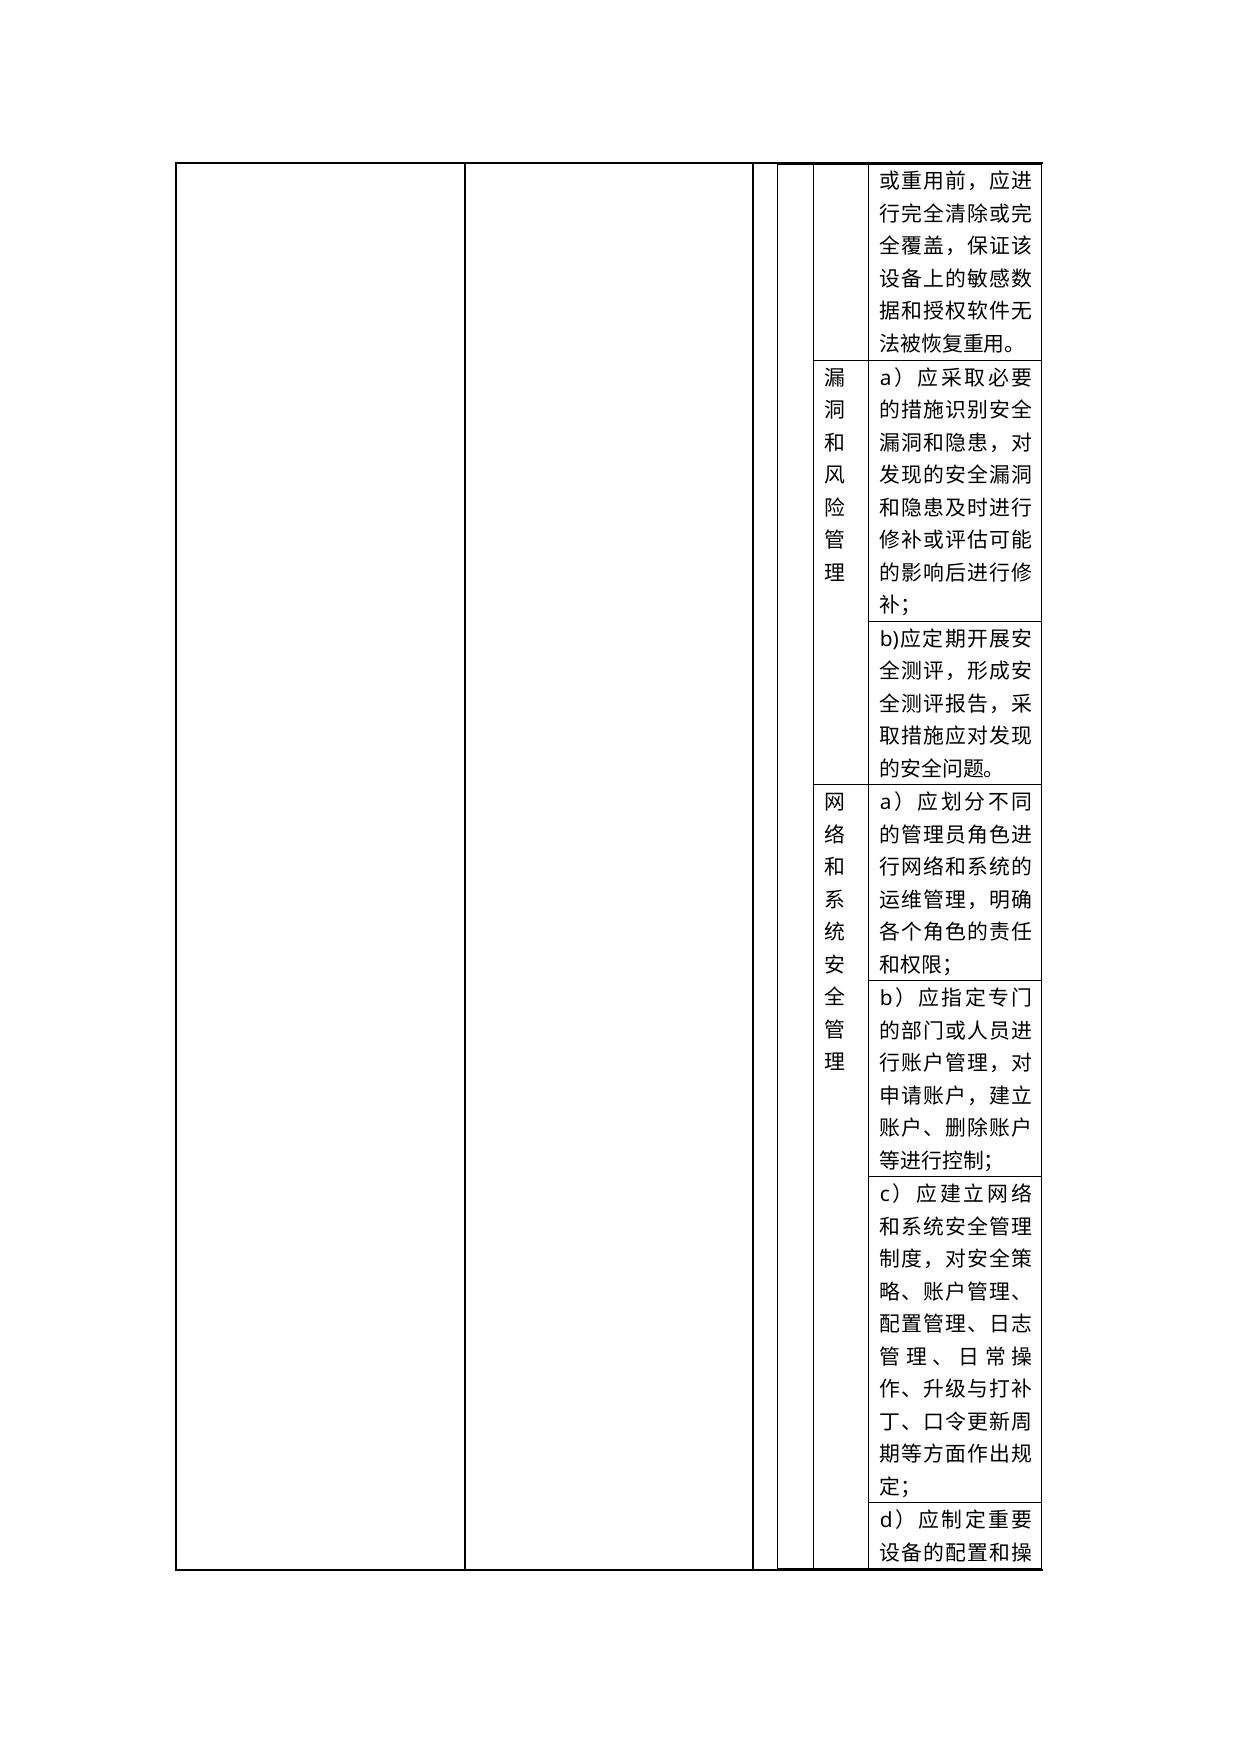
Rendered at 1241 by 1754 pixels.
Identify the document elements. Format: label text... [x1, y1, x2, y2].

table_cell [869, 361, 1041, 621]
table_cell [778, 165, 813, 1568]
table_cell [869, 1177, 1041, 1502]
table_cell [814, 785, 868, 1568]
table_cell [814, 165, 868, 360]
table_cell [466, 164, 752, 1569]
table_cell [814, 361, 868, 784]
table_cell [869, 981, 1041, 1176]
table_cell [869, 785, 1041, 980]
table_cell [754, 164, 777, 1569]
table_cell 1 [177, 164, 464, 1569]
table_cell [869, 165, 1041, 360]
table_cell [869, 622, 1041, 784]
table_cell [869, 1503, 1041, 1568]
